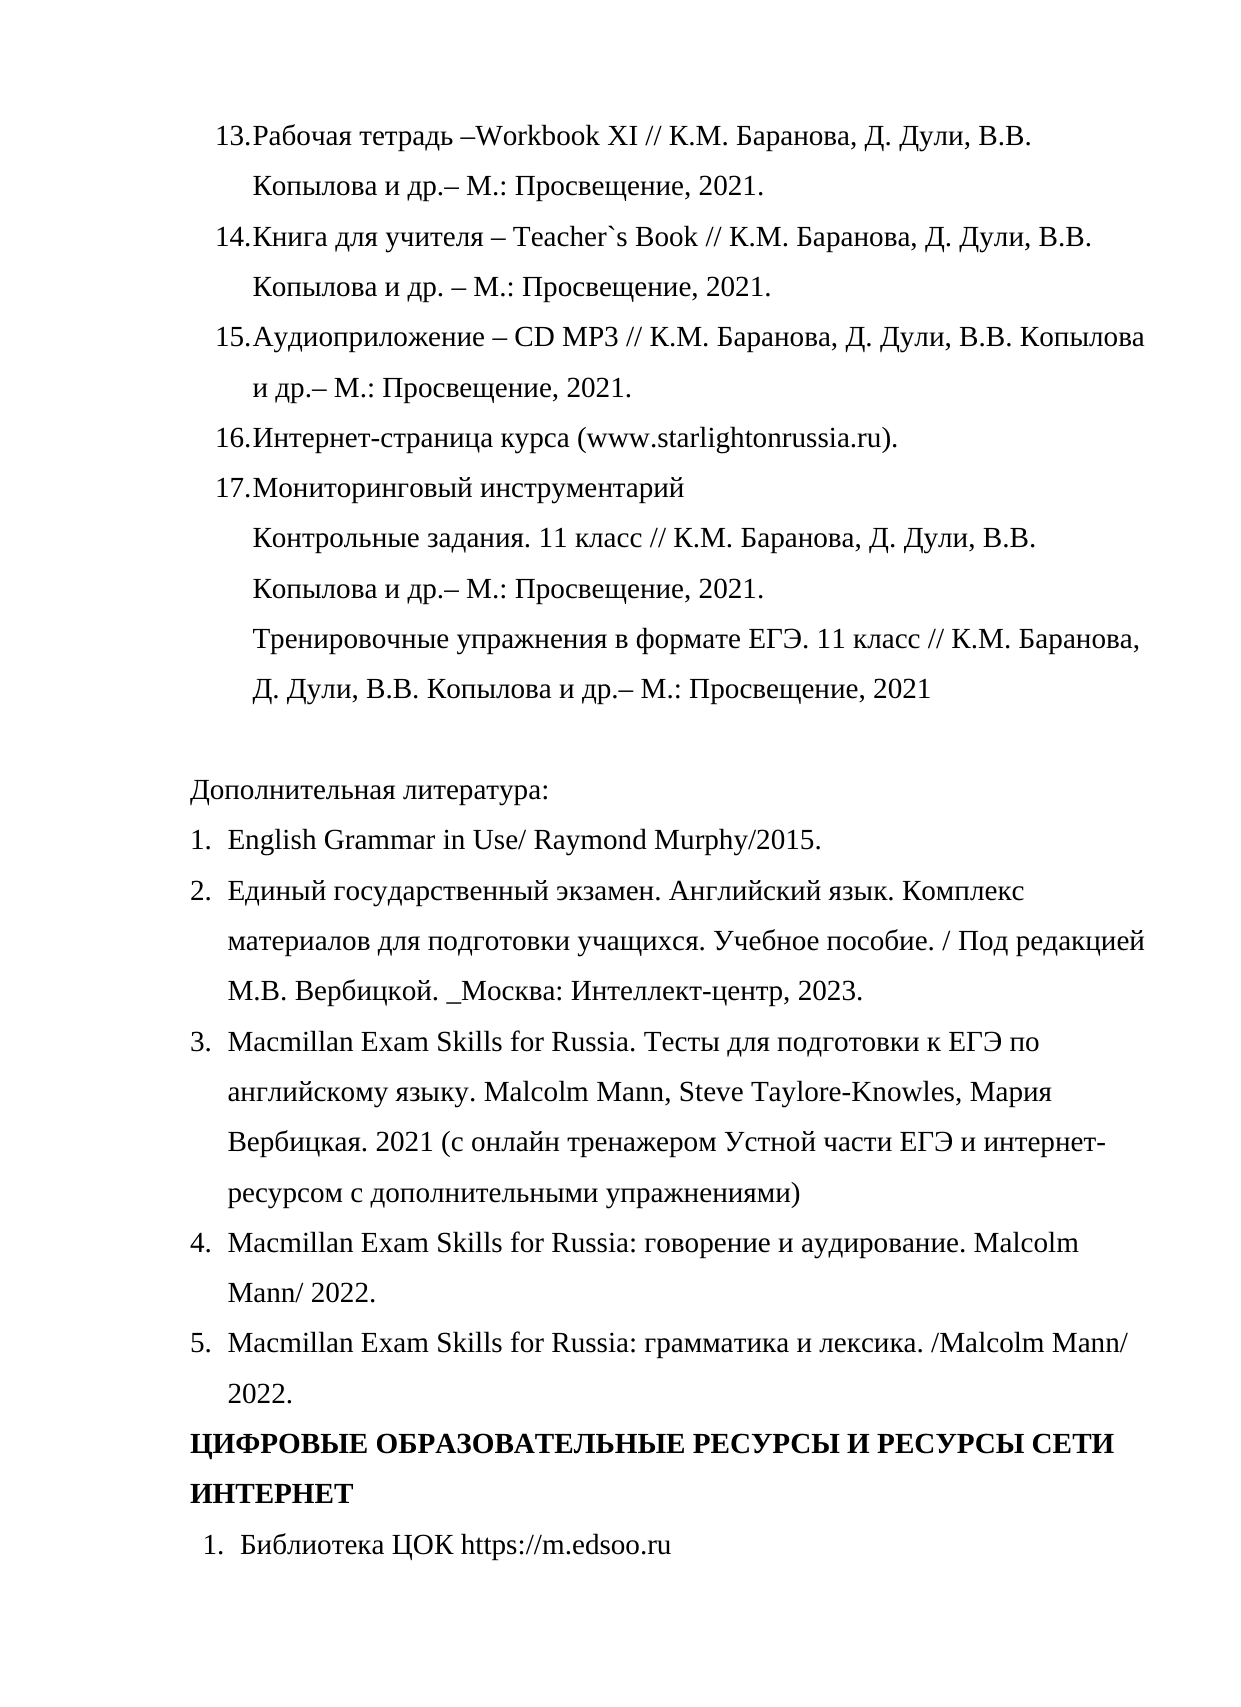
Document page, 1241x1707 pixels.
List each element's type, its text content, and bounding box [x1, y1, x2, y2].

list Рабочая тетрадь –Workbook XI // К.М. Баранова, Д. Дули, В.В. Копылова и др.– М.: Просвещение, 2021. [215, 118, 1152, 202]
list Книга для учителя – Teacher`s Book // К.М. Баранова, Д. Дули, В.В. Копылова и др. – М.: Просвещение, 2021. [215, 219, 1152, 303]
list Macmillan Exam Skills for Russia: говорение и аудирование. Malcolm Mann/ 2022. [190, 1225, 1152, 1309]
list Аудиоприложение – CD MP3 // К.М. Баранова, Д. Дули, В.В. Копылова и др.– М.: Просвещение, 2021. [215, 319, 1152, 403]
list Библиотека ЦОК https://m.edsoo.ru [202, 1527, 1152, 1560]
list Macmillan Exam Skills for Russia: грамматика и лексика. /Malcolm Mann/ 2022. [190, 1326, 1152, 1409]
text ЦИФРОВЫЕ ОБРАЗОВАТЕЛЬНЫЕ РЕСУРСЫ И РЕСУРСЫ СЕТИ ИНТЕРНЕТ [190, 1426, 1152, 1510]
list Macmillan Exam Skills for Russia. Тесты для подготовки к ЕГЭ по английскому языку. Malcolm Mann, Steve Taylore-Knowles, Мария Вербицкая. 2021 (с онлайн тренажером Устной части ЕГЭ и интернет-ресурсом с дополнительными упражнениями) [190, 1024, 1152, 1208]
list Контрольные задания. 11 класс // К.М. Баранова, Д. Дули, В.В. Копылова и др.– М.: Просвещение, 2021. [252, 521, 1152, 604]
list Мониторинговый инструментарий [215, 470, 1152, 504]
list Тренировочные упражнения в формате ЕГЭ. 11 класс // К.М. Баранова, Д. Дули, В.В. Копылова и др.– М.: Просвещение, 2021 [252, 621, 1152, 705]
list English Grammar in Use/ Raymond Murphy/2015. [190, 822, 1152, 856]
list Единый государственный экзамен. Английский язык. Комплекс материалов для подготовки учащихся. Учебное пособие. / Под редакцией М.В. Вербицкой. _Москва: Интеллект-центр, 2023.​‌‌​ [190, 873, 1152, 1007]
list Интернет-страница курса (www.starlightonrussia.ru). [215, 420, 1152, 453]
text Дополнительная литература: [190, 772, 1152, 806]
